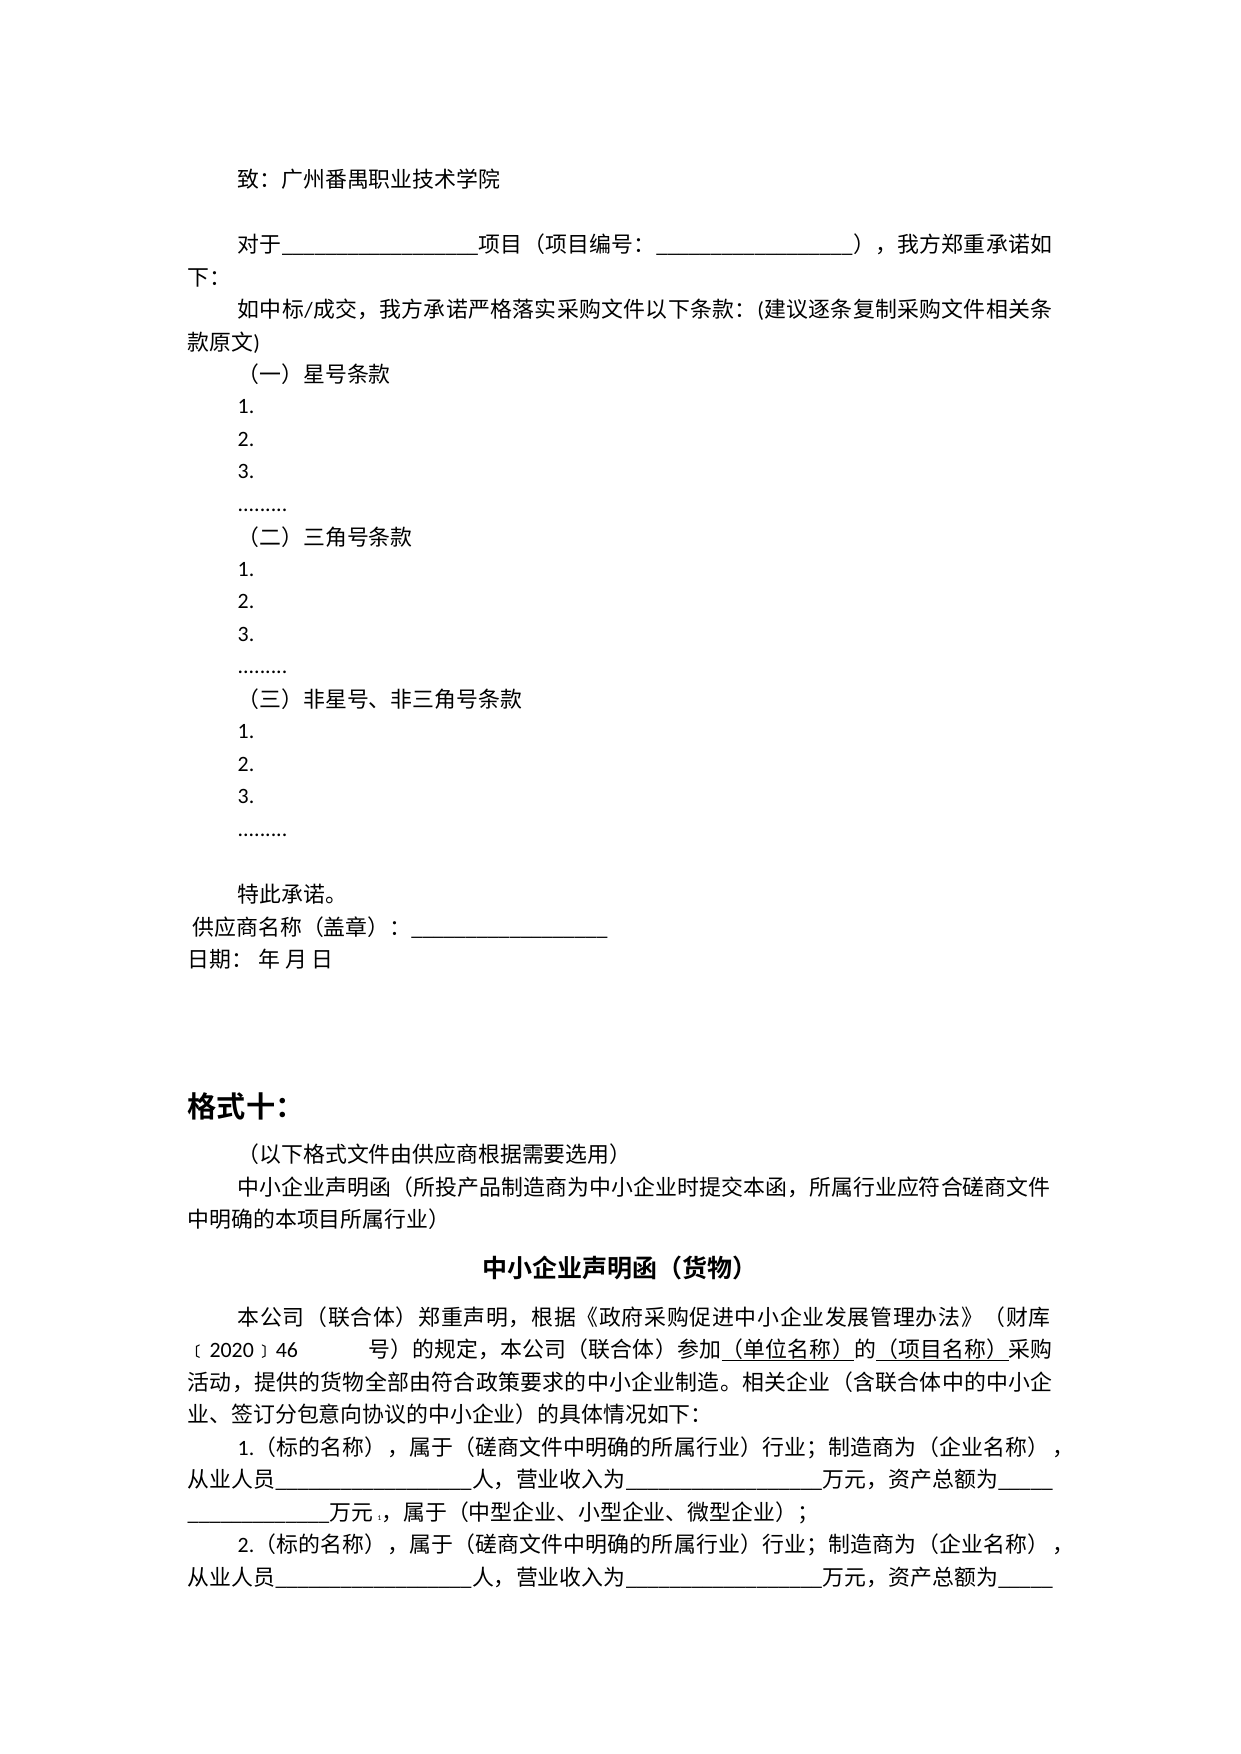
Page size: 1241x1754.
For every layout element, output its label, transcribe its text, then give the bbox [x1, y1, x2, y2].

text （一）星号条款 [187, 357, 1053, 389]
text 日期： 年 月 日 [187, 942, 1053, 974]
text ......... [187, 487, 1053, 519]
text 3. [187, 617, 1053, 649]
text ......... [187, 649, 1053, 682]
text 中小企业声明函（货物） [187, 1234, 1053, 1299]
text 1. [187, 552, 1053, 584]
text （三）非星号、非三角号条款 [187, 682, 1053, 714]
text （以下格式文件由供应商根据需要选用） [187, 1137, 1053, 1169]
text 2. [187, 422, 1053, 454]
text 供应商名称（盖章）：__________________ [187, 909, 1053, 942]
text 特此承诺。 [187, 877, 1053, 909]
text 中小企业声明函（所投产品制造商为中小企业时提交本函，所属行业应符合磋商文件中明确的本项目所属行业） [187, 1169, 1053, 1234]
text 1. [187, 714, 1053, 747]
text 2. [187, 584, 1053, 617]
text 2. [187, 747, 1053, 779]
text 3. [187, 454, 1053, 487]
text 如中标/成交，我方承诺严格落实采购文件以下条款：(建议逐条复制采购文件相关条款原文) [187, 292, 1053, 357]
text 1.（标的名称），属于（磋商文件中明确的所属行业）行业；制造商为（企业名称），从业人员__________________人，营业收入为__________________万元，资产总额为__________________万元1，属于（中型企业、小型企业、微型企业）； [187, 1429, 1053, 1527]
text 格式十： [187, 1072, 1053, 1137]
text ......... [187, 812, 1053, 877]
text 致：广州番禺职业技术学院 [187, 162, 1053, 227]
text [187, 1527, 1053, 1592]
text 1. [187, 389, 1053, 422]
text （二）三角号条款 [187, 519, 1053, 552]
text 对于__________________项目（项目编号：__________________），我方郑重承诺如下： [187, 227, 1053, 292]
text 本公司（联合体）郑重声明，根据《政府采购促进中小企业发展管理办法》（财库﹝2020﹞46 号）的规定，本公司（联合体）参加（单位名称）的（项目名称）采购活动，提供的货物全部由符合政策要求的中小企业制造。相关企业（含联合体中的中小企业、签订分包意向协议的中小企业）的具体情况如下： [187, 1299, 1053, 1429]
text 3. [187, 779, 1053, 812]
